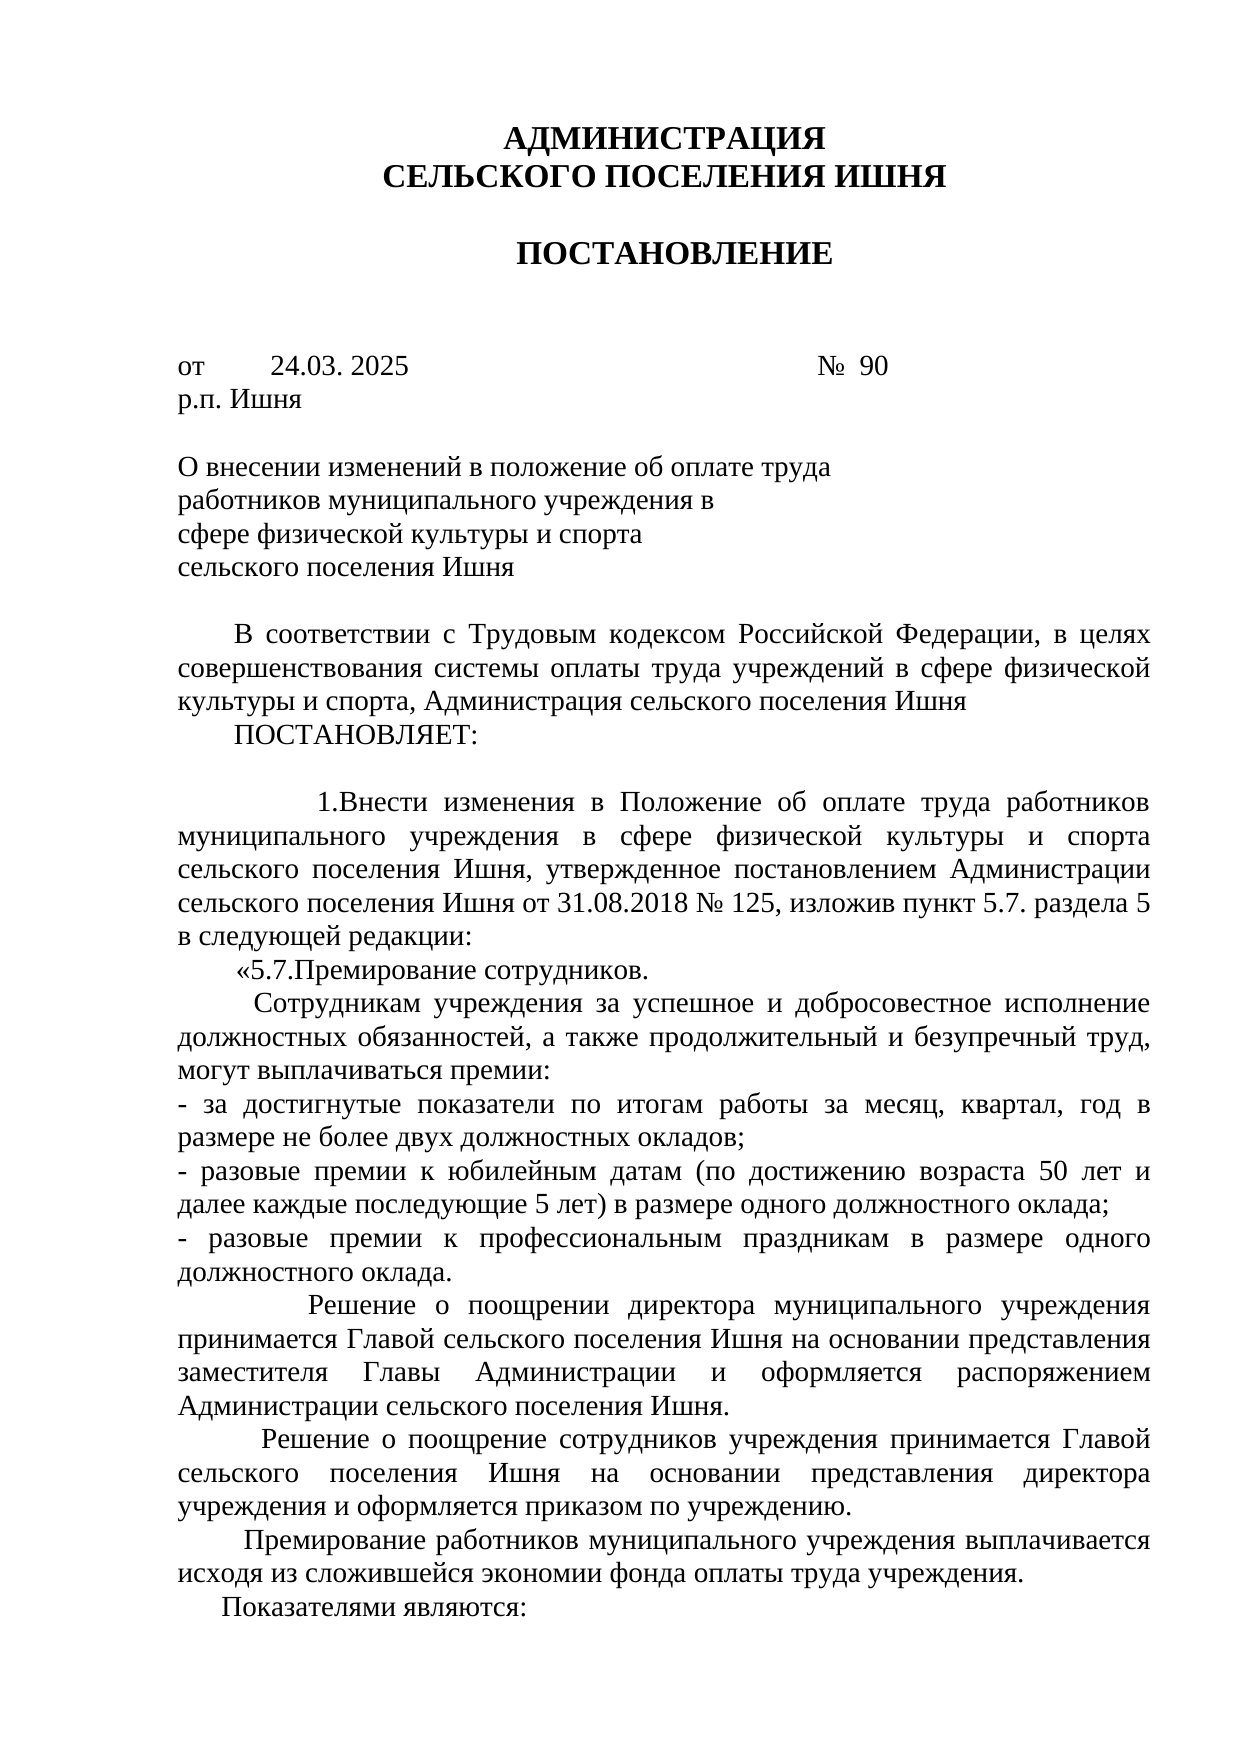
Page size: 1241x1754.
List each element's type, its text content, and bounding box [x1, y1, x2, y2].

text Премирование работников муниципального учреждения выплачивается исходя из сложившейся экономии фонда оплаты труда учреждения. [177, 1522, 1152, 1589]
text - за достигнутые показатели по итогам работы за месяц, квартал, год в размере не более двух должностных окладов; [177, 1086, 1152, 1153]
text сфере физической культуры и спорта [177, 516, 1152, 549]
text р.п. Ишня [177, 382, 1152, 415]
text О внесении изменений в положение об оплате труда [177, 449, 1152, 482]
text Решение о поощрение сотрудников учреждения принимается Главой сельского поселения Ишня на основании представления директора учреждения и оформляется приказом по учреждению. [177, 1421, 1152, 1522]
text Показателями являются: [177, 1589, 1152, 1623]
text В соответствии с Трудовым кодексом Российской Федерации, в целях совершенствования системы оплаты труда учреждений в сфере физической культуры и спорта, Администрация сельского поселения Ишня [177, 616, 1152, 717]
text ПОСТАНОВЛЯЕТ: [177, 717, 1152, 751]
text Сотрудникам учреждения за успешное и добросовестное исполнение должностных обязанностей, а также продолжительный и безупречный труд, могут выплачиваться премии: [177, 985, 1152, 1086]
text Решение о поощрении директора муниципального учреждения принимается Главой сельского поселения Ишня на основании представления заместителя Главы Администрации и оформляется распоряжением Администрации сельского поселения Ишня. [177, 1287, 1152, 1421]
text работников муниципального учреждения в [177, 482, 1152, 516]
text сельского поселения Ишня [177, 549, 1152, 583]
text 1.Внести изменения в Положение об оплате труда работников муниципального учреждения в сфере физической культуры и спорта сельского поселения Ишня, утвержденное постановлением Администрации сельского поселения Ишня от 31.08.2018 № 125, изложив пункт 5.7. раздела 5 в следующей редакции: [177, 784, 1152, 952]
text - разовые премии к профессиональным праздникам в размере одного должностного оклада. [177, 1220, 1152, 1287]
text от 24.03. 2025 № 90 [177, 348, 1152, 382]
text ПОСТАНОВЛЕНИЕ [177, 233, 1152, 271]
text АДМИНИСТРАЦИЯ [177, 118, 1152, 156]
text - разовые премии к юбилейным датам (по достижению возраста 50 лет и далее каждые последующие 5 лет) в размере одного должностного оклада; [177, 1153, 1152, 1220]
text СЕЛЬСКОГО ПОСЕЛЕНИЯ ИШНЯ [177, 156, 1152, 195]
text «5.7.Премирование сотрудников. [177, 952, 1152, 985]
